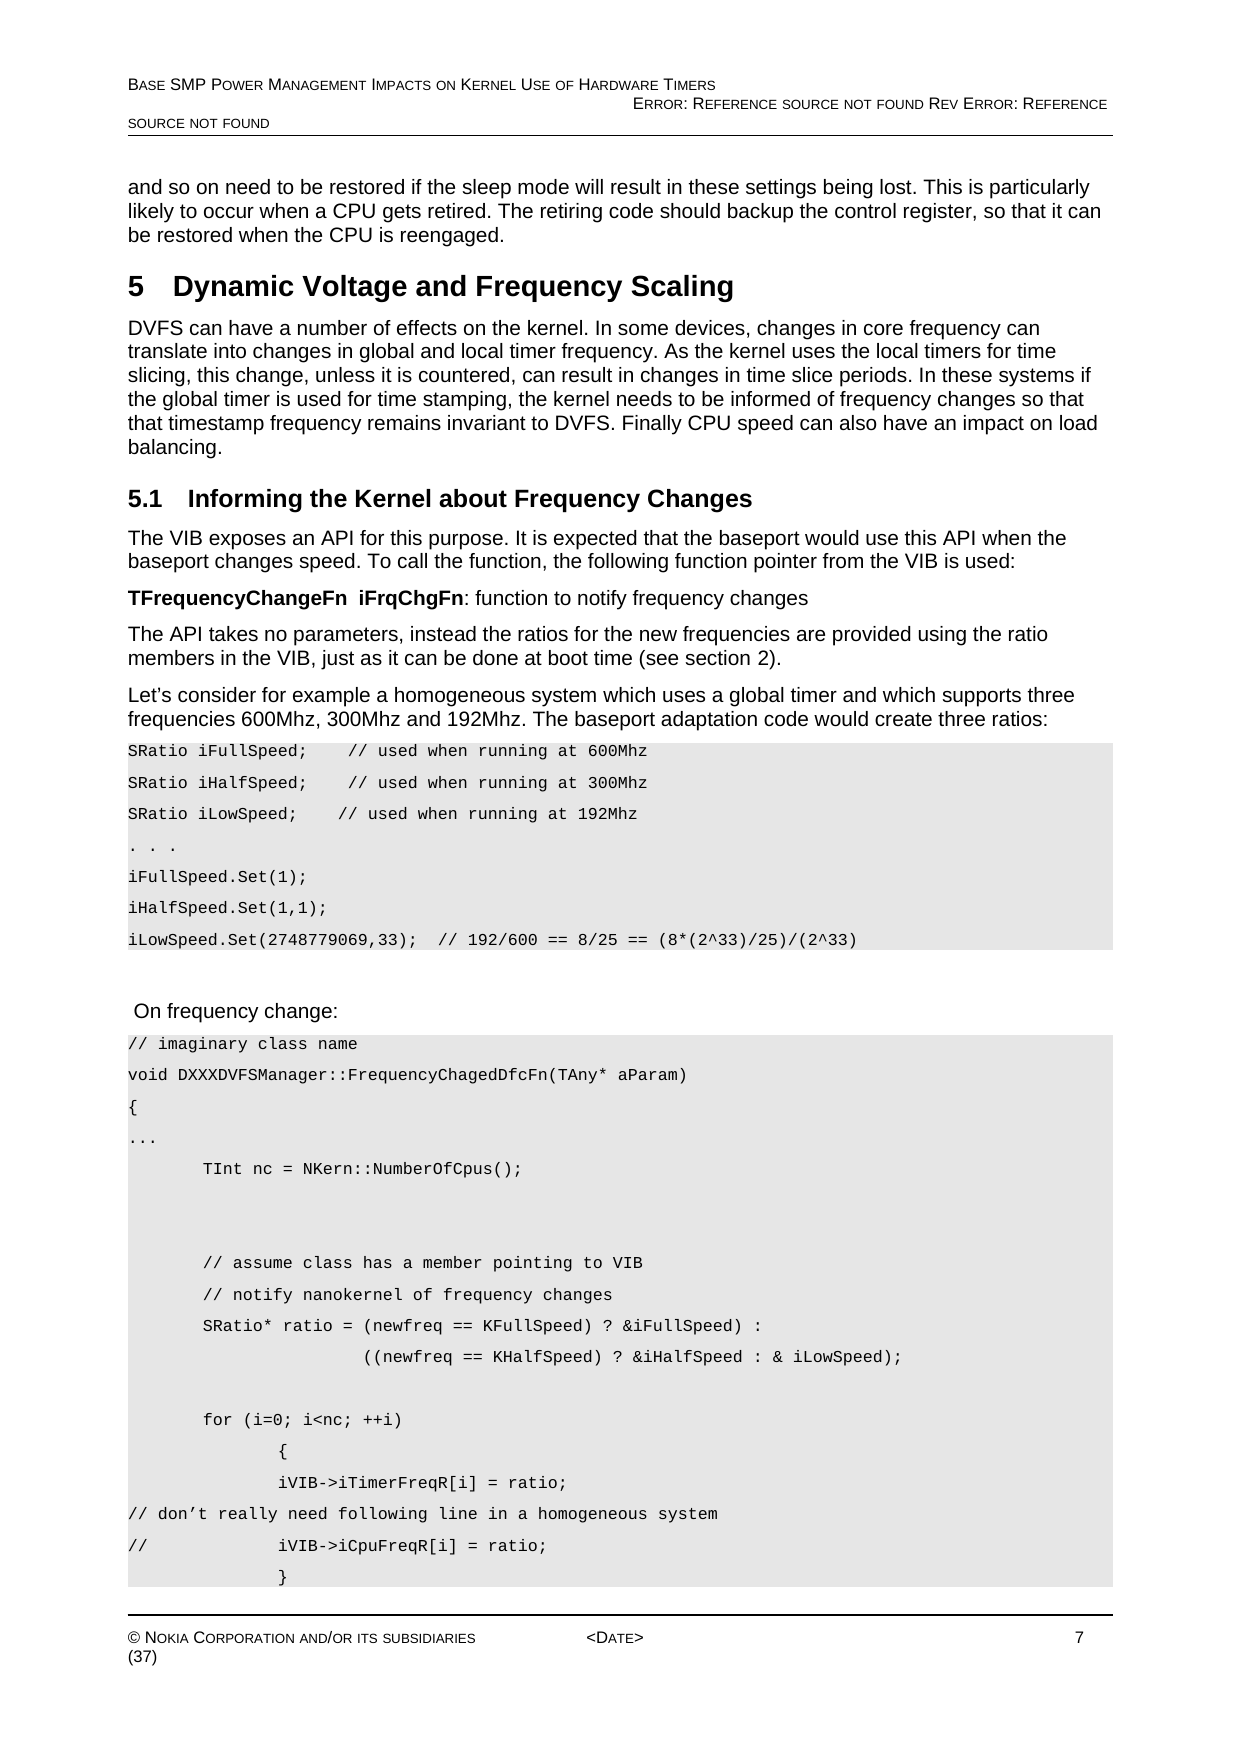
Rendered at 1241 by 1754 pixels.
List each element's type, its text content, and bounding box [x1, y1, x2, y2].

text // notify nanokernel of frequency changes [128, 1286, 1113, 1305]
text SRatio* ratio = (newfreq == KFullSpeed) ? &iFullSpeed) : [128, 1318, 1113, 1336]
text // iVIB->iCpuFreqR[i] = ratio; [128, 1537, 1113, 1556]
text . . . [128, 837, 1113, 856]
text SRatio iHalfSpeed; // used when running at 300Mhz [128, 774, 1113, 793]
text SRatio iLowSpeed; // used when running at 192Mhz [128, 806, 1113, 824]
text } [128, 1568, 1113, 1587]
text // imaginary class name [128, 1035, 1113, 1054]
text { [128, 1098, 1113, 1117]
text iHalfSpeed.Set(1,1); [128, 900, 1113, 919]
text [128, 174, 1113, 246]
text ... [128, 1129, 1113, 1148]
text The API takes no parameters, instead the ratios for the new frequencies are provided using the ratio members in the VIB, just as it can be done at boot time (see section 2). [128, 622, 1113, 670]
text TFrequencyChangeFn iFrqChgFn: function to notify frequency changes [128, 586, 1113, 610]
text TInt nc = NKern::NumberOfCpus(); [128, 1161, 1113, 1180]
text SRatio iFullSpeed; // used when running at 600Mhz [128, 743, 1113, 762]
text DVFS can have a number of effects on the kernel. In some devices, changes in core frequency can translate into changes in global and local timer frequency. As the kernel uses the local timers for time slicing, this change, unless it is countered, can result in changes in time slice periods. In these systems if the global timer is used for time stamping, the kernel needs to be informed of frequency changes so that that timestamp frequency remains invariant to DVFS. Finally CPU speed can also have an impact on load balancing. [128, 315, 1113, 459]
text for (i=0; i<nc; ++i) [128, 1412, 1113, 1431]
text On frequency change: [128, 999, 1113, 1023]
text { [128, 1443, 1113, 1462]
subtitle Informing the Kernel about Frequency Changes [128, 484, 1108, 513]
text iFullSpeed.Set(1); [128, 868, 1113, 887]
text iLowSpeed.Set(2748779069,33); // 192/600 == 8/25 == (8*(2^33)/25)/(2^33) [128, 931, 1113, 950]
text // assume class has a member pointing to VIB [128, 1255, 1113, 1274]
text void DXXXDVFSManager::FrequencyChagedDfcFn(TAny* aParam) [128, 1067, 1113, 1086]
text ((newfreq == KHalfSpeed) ? &iHalfSpeed : & iLowSpeed); [128, 1349, 1113, 1368]
text iVIB->iTimerFreqR[i] = ratio; [128, 1474, 1113, 1493]
text // don’t really need following line in a homogeneous system [128, 1506, 1113, 1524]
subtitle Dynamic Voltage and Frequency Scaling [128, 269, 1108, 303]
text Let’s consider for example a homogeneous system which uses a global timer and which supports three frequencies 600Mhz, 300Mhz and 192Mhz. The baseport adaptation code would create three ratios: [128, 683, 1113, 731]
text The VIB exposes an API for this purpose. It is expected that the baseport would use this API when the baseport changes speed. To call the function, the following function pointer from the VIB is used: [128, 525, 1113, 573]
